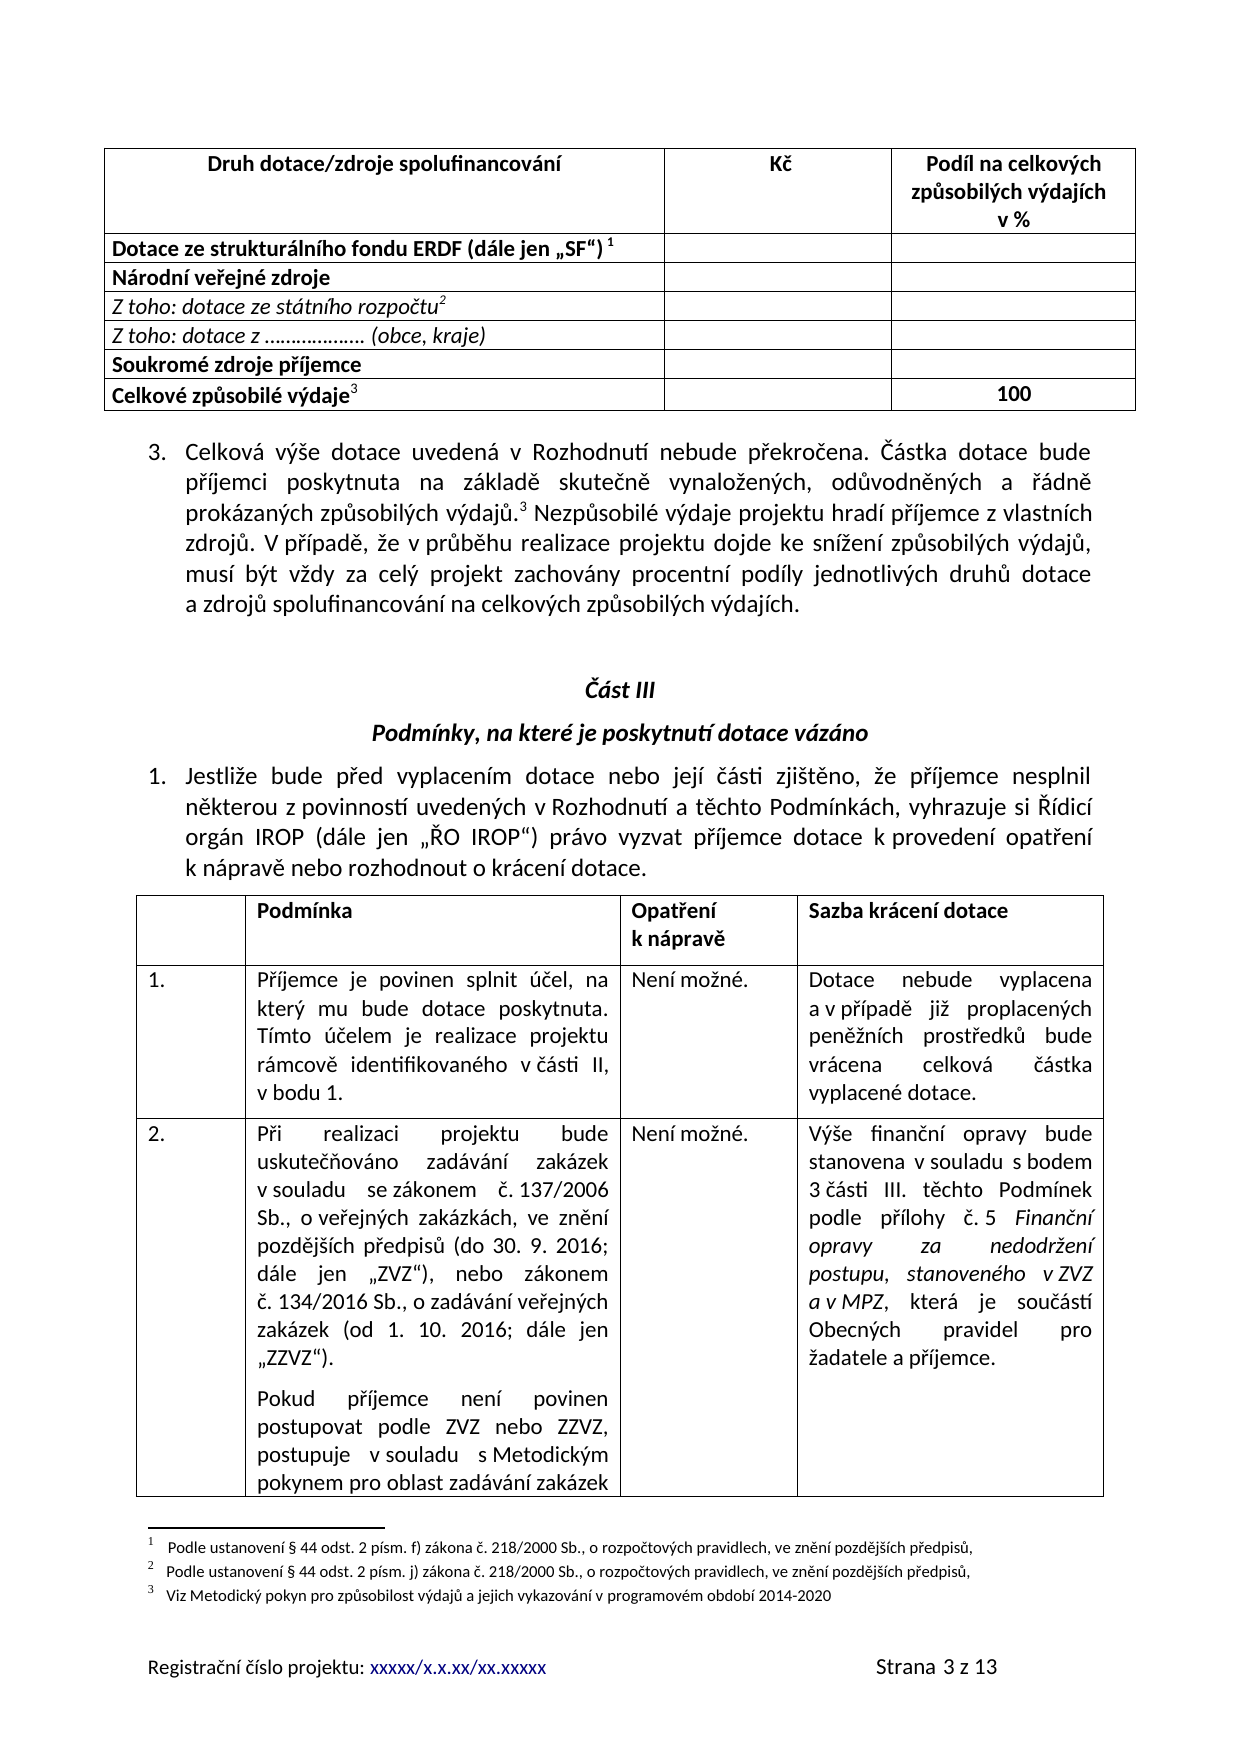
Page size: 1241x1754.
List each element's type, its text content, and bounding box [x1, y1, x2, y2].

table_cell [665, 321, 891, 349]
table_cell Národní veřejné zdroje [105, 263, 664, 291]
table_header Druh dotace/zdroje spolufinancování [105, 149, 664, 233]
table_cell [665, 263, 891, 291]
list Celková výše dotace uvedená v Rozhodnutí nebude překročena. Částka dotace bude příjemci poskytnuta na základě skutečně vynaložených, odůvodněných a řádně prokázaných způsobilých výdajů.3 Nezpůsobilé výdaje projektu hradí příjemce z vlastních zdrojů. V případě, že v průběhu realizace projektu dojde ke snížení způsobilých výdajů, musí být vždy za celý projekt zachovány procentní podíly jednotlivých druhů dotace a zdrojů spolufinancování na celkových způsobilých výdajích. [148, 436, 1092, 619]
subtitle Podmínky, na které je poskytnutí dotace vázáno [148, 717, 1092, 748]
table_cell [246, 1119, 620, 1496]
table_cell 100 [892, 379, 1135, 410]
table_cell [665, 234, 891, 262]
table_cell Není možné. [621, 966, 797, 1118]
table_cell 1. [137, 966, 245, 1118]
table_header [137, 896, 245, 964]
table_cell [892, 350, 1135, 378]
list Jestliže bude před vyplacením dotace nebo její části zjištěno, že příjemce nesplnil některou z povinností uvedených v Rozhodnutí a těchto Podmínkách, vyhrazuje si Řídicí orgán IROP (dále jen „ŘO IROP“) právo vyzvat příjemce dotace k provedení opatření k nápravě nebo rozhodnout o krácení dotace. [148, 760, 1092, 882]
table_header Sazba krácení dotace [798, 896, 1103, 964]
table_cell Dotace nebude vyplacena a v případě již proplacených peněžních prostředků bude vrácena celková částka vyplacené dotace. [798, 966, 1103, 1118]
table_cell [892, 234, 1135, 262]
table_header Podíl na celkových způsobilých výdajích v % [892, 149, 1135, 233]
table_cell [798, 1119, 1103, 1496]
table_header Kč [665, 149, 891, 233]
table_cell 2. [137, 1119, 245, 1496]
table_header Podmínka [246, 896, 620, 964]
table_cell Dotace ze strukturálního fondu ERDF (dále jen „SF“) [105, 234, 664, 262]
table_cell Z toho: dotace z ………………. (obce, kraje) [105, 321, 664, 349]
table_cell Z toho: dotace ze státního rozpočtu [105, 292, 664, 320]
table_cell [892, 263, 1135, 291]
table_cell [892, 292, 1135, 320]
table_header Opatření k nápravě [621, 896, 797, 964]
table_cell Není možné. [621, 1119, 797, 1496]
table_cell [892, 321, 1135, 349]
table_cell Příjemce je povinen splnit účel, na který mu bude dotace poskytnuta. Tímto účelem je realizace projektu rámcově identifikovaného v části II, v bodu 1. [246, 966, 620, 1118]
table_cell [665, 292, 891, 320]
table_cell [665, 379, 891, 410]
table_cell [665, 350, 891, 378]
table_cell Soukromé zdroje příjemce [105, 350, 664, 378]
subtitle Část III [148, 674, 1092, 705]
table_cell Celkové způsobilé výdaje [105, 379, 664, 410]
